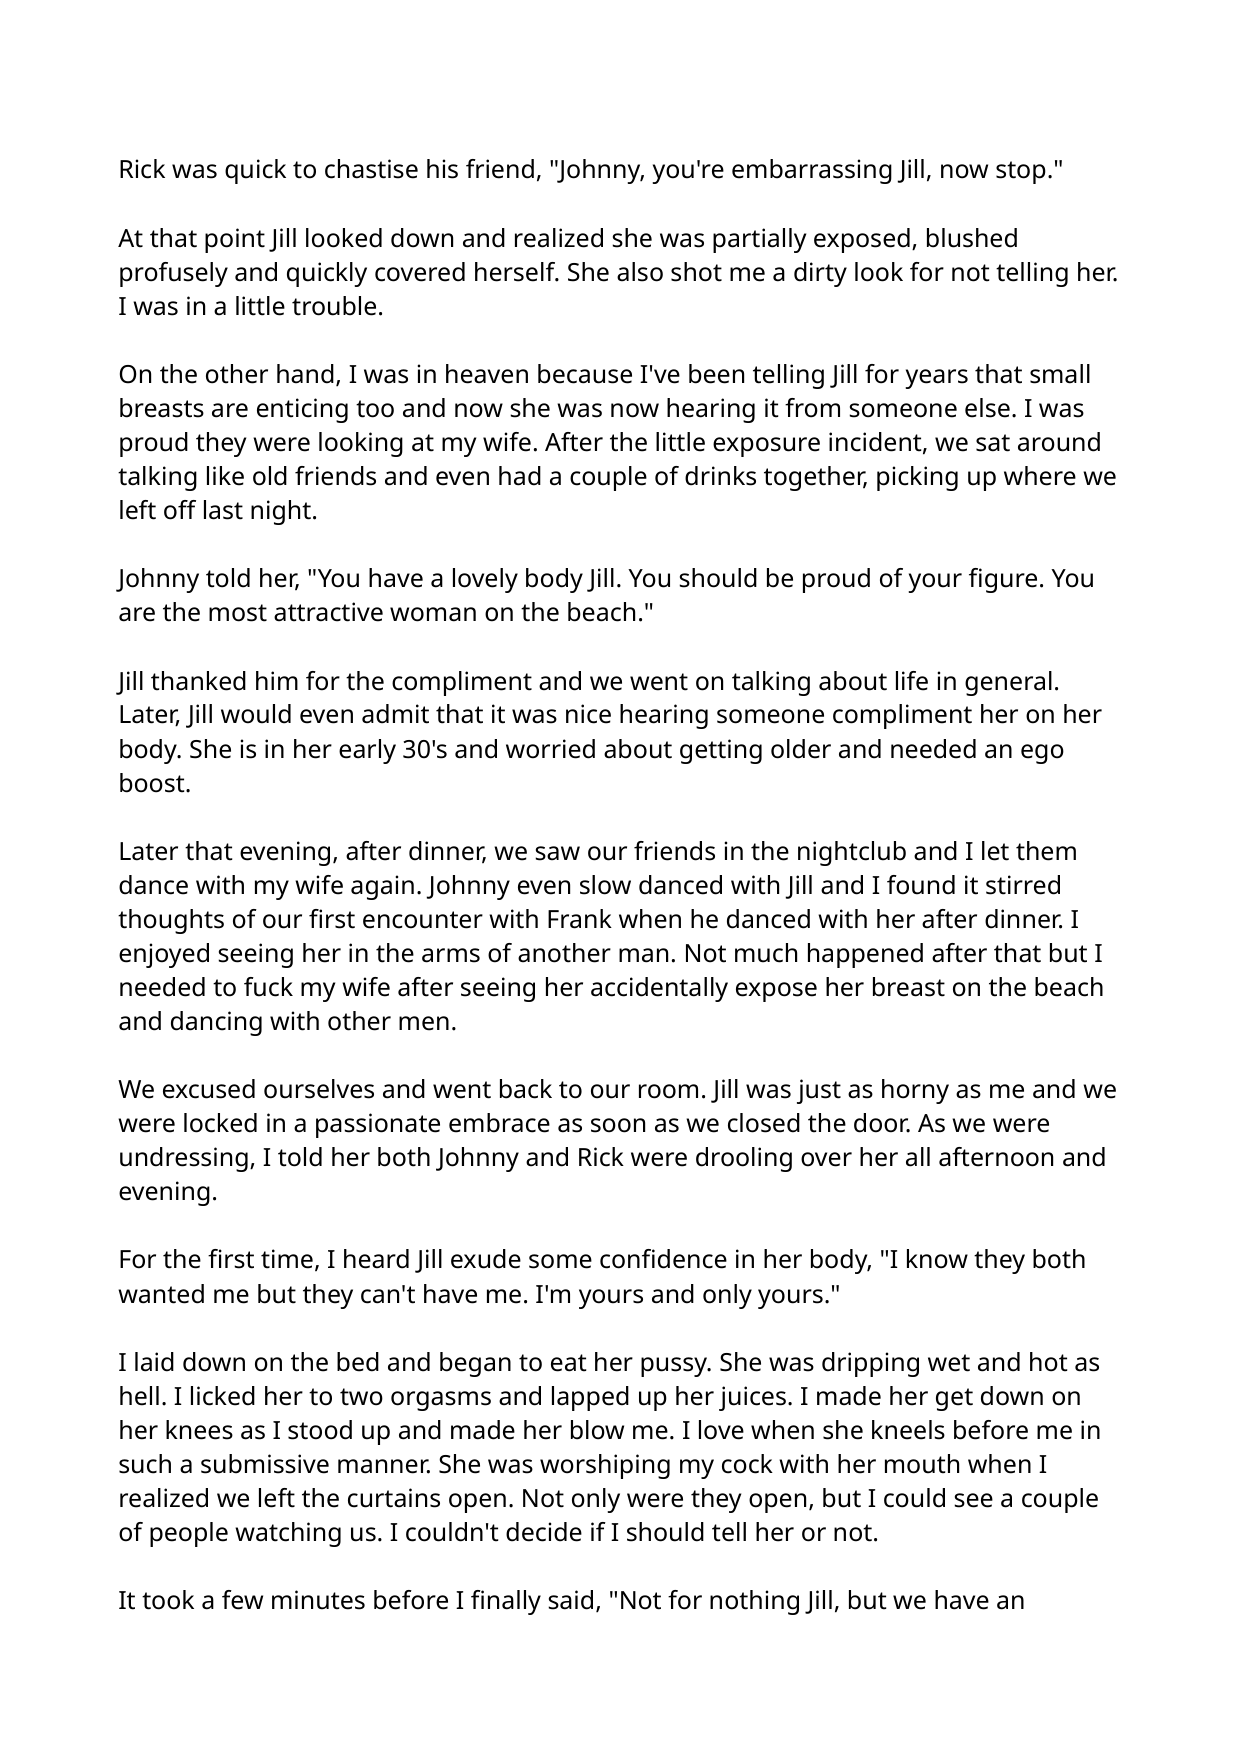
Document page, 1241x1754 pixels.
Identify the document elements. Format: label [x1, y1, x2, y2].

text [118, 118, 1122, 1617]
